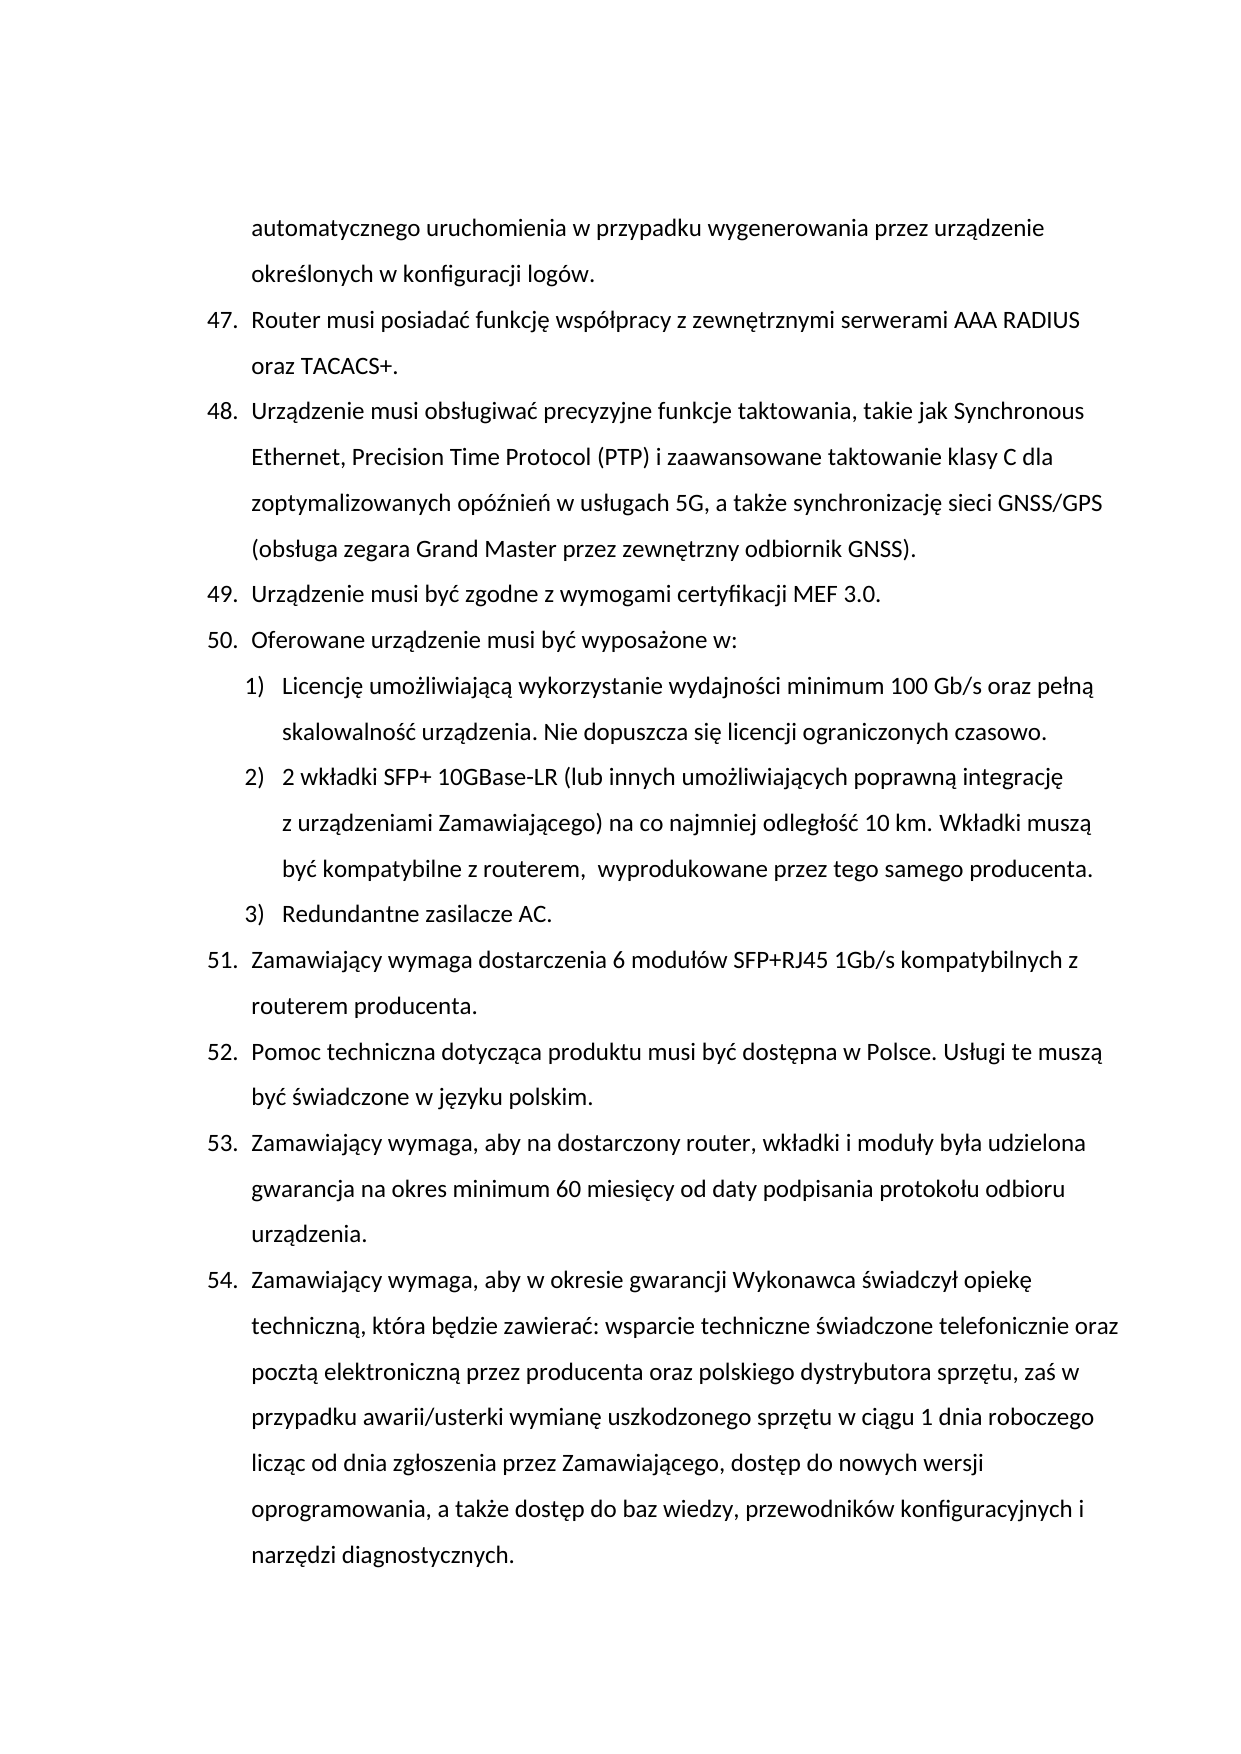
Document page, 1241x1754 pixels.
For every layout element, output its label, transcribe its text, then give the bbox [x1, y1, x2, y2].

list Oferowane urządzenie musi być wyposażone w: [207, 624, 1123, 655]
list Zamawiający wymaga, aby w okresie gwarancji Wykonawca świadczył opiekę techniczną, która będzie zawierać: wsparcie techniczne świadczone telefonicznie oraz pocztą elektroniczną przez producenta oraz polskiego dystrybutora sprzętu, zaś w przypadku awarii/usterki wymianę uszkodzonego sprzętu w ciągu 1 dnia roboczego licząc od dnia zgłoszenia przez Zamawiającego, dostęp do nowych wersji oprogramowania, a także dostęp do baz wiedzy, przewodników konfiguracyjnych i narzędzi diagnostycznych. [207, 1264, 1122, 1569]
list Router musi posiadać funkcję współpracy z zewnętrznymi serwerami AAA RADIUS oraz TACACS+. [207, 304, 1122, 380]
list Zamawiający wymaga, aby na dostarczony router, wkładki i moduły była udzielona gwarancja na okres minimum 60 miesięcy od daty podpisania protokołu odbioru urządzenia. [207, 1127, 1122, 1249]
list Urządzenie musi być zgodne z wymogami certyfikacji MEF 3.0. [207, 578, 1122, 609]
list Licencję umożliwiającą wykorzystanie wydajności minimum 100 Gb/s oraz pełną skalowalność urządzenia. Nie dopuszcza się licencji ograniczonych czasowo. [244, 670, 1123, 746]
list Urządzenie musi obsługiwać precyzyjne funkcje taktowania, takie jak Synchronous Ethernet, Precision Time Protocol (PTP) i zaawansowane taktowanie klasy C dla zoptymalizowanych opóźnień w usługach 5G, a także synchronizację sieci GNSS/GPS (obsługa zegara Grand Master przez zewnętrzny odbiornik GNSS). [207, 396, 1122, 563]
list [207, 213, 1122, 289]
list Redundantne zasilacze AC. [244, 898, 1123, 929]
list Zamawiający wymaga dostarczenia 6 modułów SFP+RJ45 1Gb/s kompatybilnych z routerem producenta. [207, 944, 1122, 1021]
list 2 wkładki SFP+ 10GBase-LR (lub innych umożliwiających poprawną integrację z urządzeniami Zamawiającego) na co najmniej odległość 10 km. Wkładki muszą być kompatybilne z routerem, wyprodukowane przez tego samego producenta. [244, 761, 1123, 883]
list Pomoc techniczna dotycząca produktu musi być dostępna w Polsce. Usługi te muszą być świadczone w języku polskim. [207, 1036, 1122, 1112]
